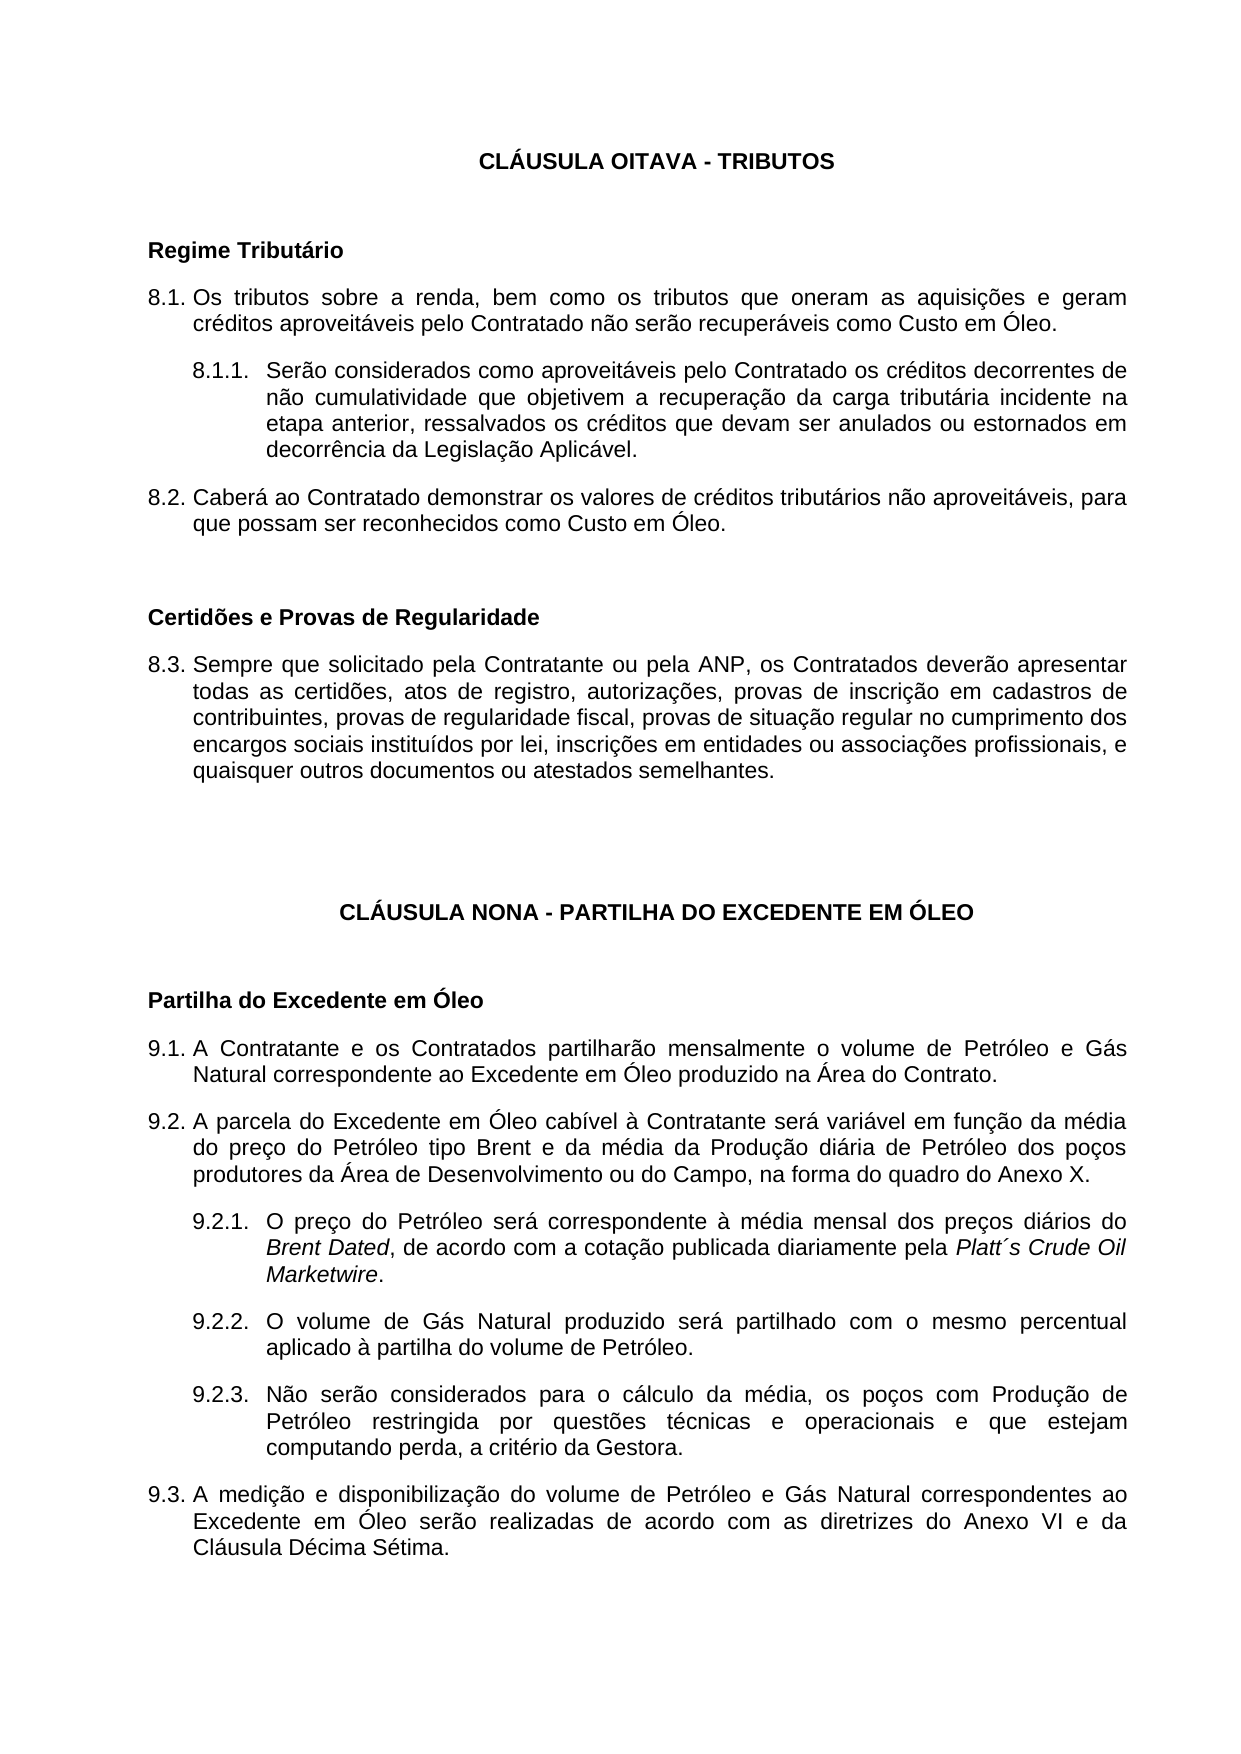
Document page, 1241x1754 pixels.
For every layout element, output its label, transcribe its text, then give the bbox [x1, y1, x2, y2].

text Cláusula Nona - Partilha do Excedente em Óleo [148, 898, 1128, 925]
text A parcela do Excedente em Óleo cabível à Contratante será variável em função da média do preço do Petróleo tipo Brent e da média da Produção diária de Petróleo dos poços produtores da Área de Desenvolvimento ou do Campo, na forma do quadro do Anexo X. [148, 1108, 1128, 1187]
text A Contratante e os Contratados partilharão mensalmente o volume de Petróleo e Gás Natural correspondente ao Excedente em Óleo produzido na Área do Contrato. [148, 1034, 1128, 1087]
text Não serão considerados para o cálculo da média, os poços com Produção de Petróleo restringida por questões técnicas e operacionais e que estejam computando perda, a critério da Gestora. [192, 1381, 1128, 1460]
text Partilha do Excedente em Óleo [148, 987, 1128, 1014]
text Caberá ao Contratado demonstrar os valores de créditos tributários não aproveitáveis, para que possam ser reconhecidos como Custo em Óleo. [148, 483, 1128, 536]
text A medição e disponibilização do volume de Petróleo e Gás Natural correspondentes ao Excedente em Óleo serão realizadas de acordo com as diretrizes do Anexo VI e da Cláusula Décima Sétima. [148, 1481, 1128, 1560]
text Regime Tributário [148, 237, 1128, 263]
text O volume de Gás Natural produzido será partilhado com o mesmo percentual aplicado à partilha do volume de Petróleo. [192, 1308, 1128, 1361]
text Sempre que solicitado pela Contratante ou pela ANP, os Contratados deverão apresentar todas as certidões, atos de registro, autorizações, provas de inscrição em cadastros de contribuintes, provas de regularidade fiscal, provas de situação regular no cumprimento dos encargos sociais instituídos por lei, inscrições em entidades ou associações profissionais, e quaisquer outros documentos ou atestados semelhantes. [148, 651, 1128, 783]
text Cláusula Oitava - Tributos [148, 148, 1128, 174]
text Serão considerados como aproveitáveis pelo Contratado os créditos decorrentes de não cumulatividade que objetivem a recuperação da carga tributária incidente na etapa anterior, ressalvados os créditos que devam ser anulados ou estornados em decorrência da Legislação Aplicável. [192, 357, 1128, 463]
text Certidões e Provas de Regularidade [148, 604, 1128, 631]
text Os tributos sobre a renda, bem como os tributos que oneram as aquisições e geram créditos aproveitáveis pelo Contratado não serão recuperáveis como Custo em Óleo. [148, 284, 1128, 336]
text O preço do Petróleo será correspondente à média mensal dos preços diários do Brent Dated, de acordo com a cotação publicada diariamente pela Platt´s Crude Oil Marketwire. [192, 1208, 1128, 1287]
